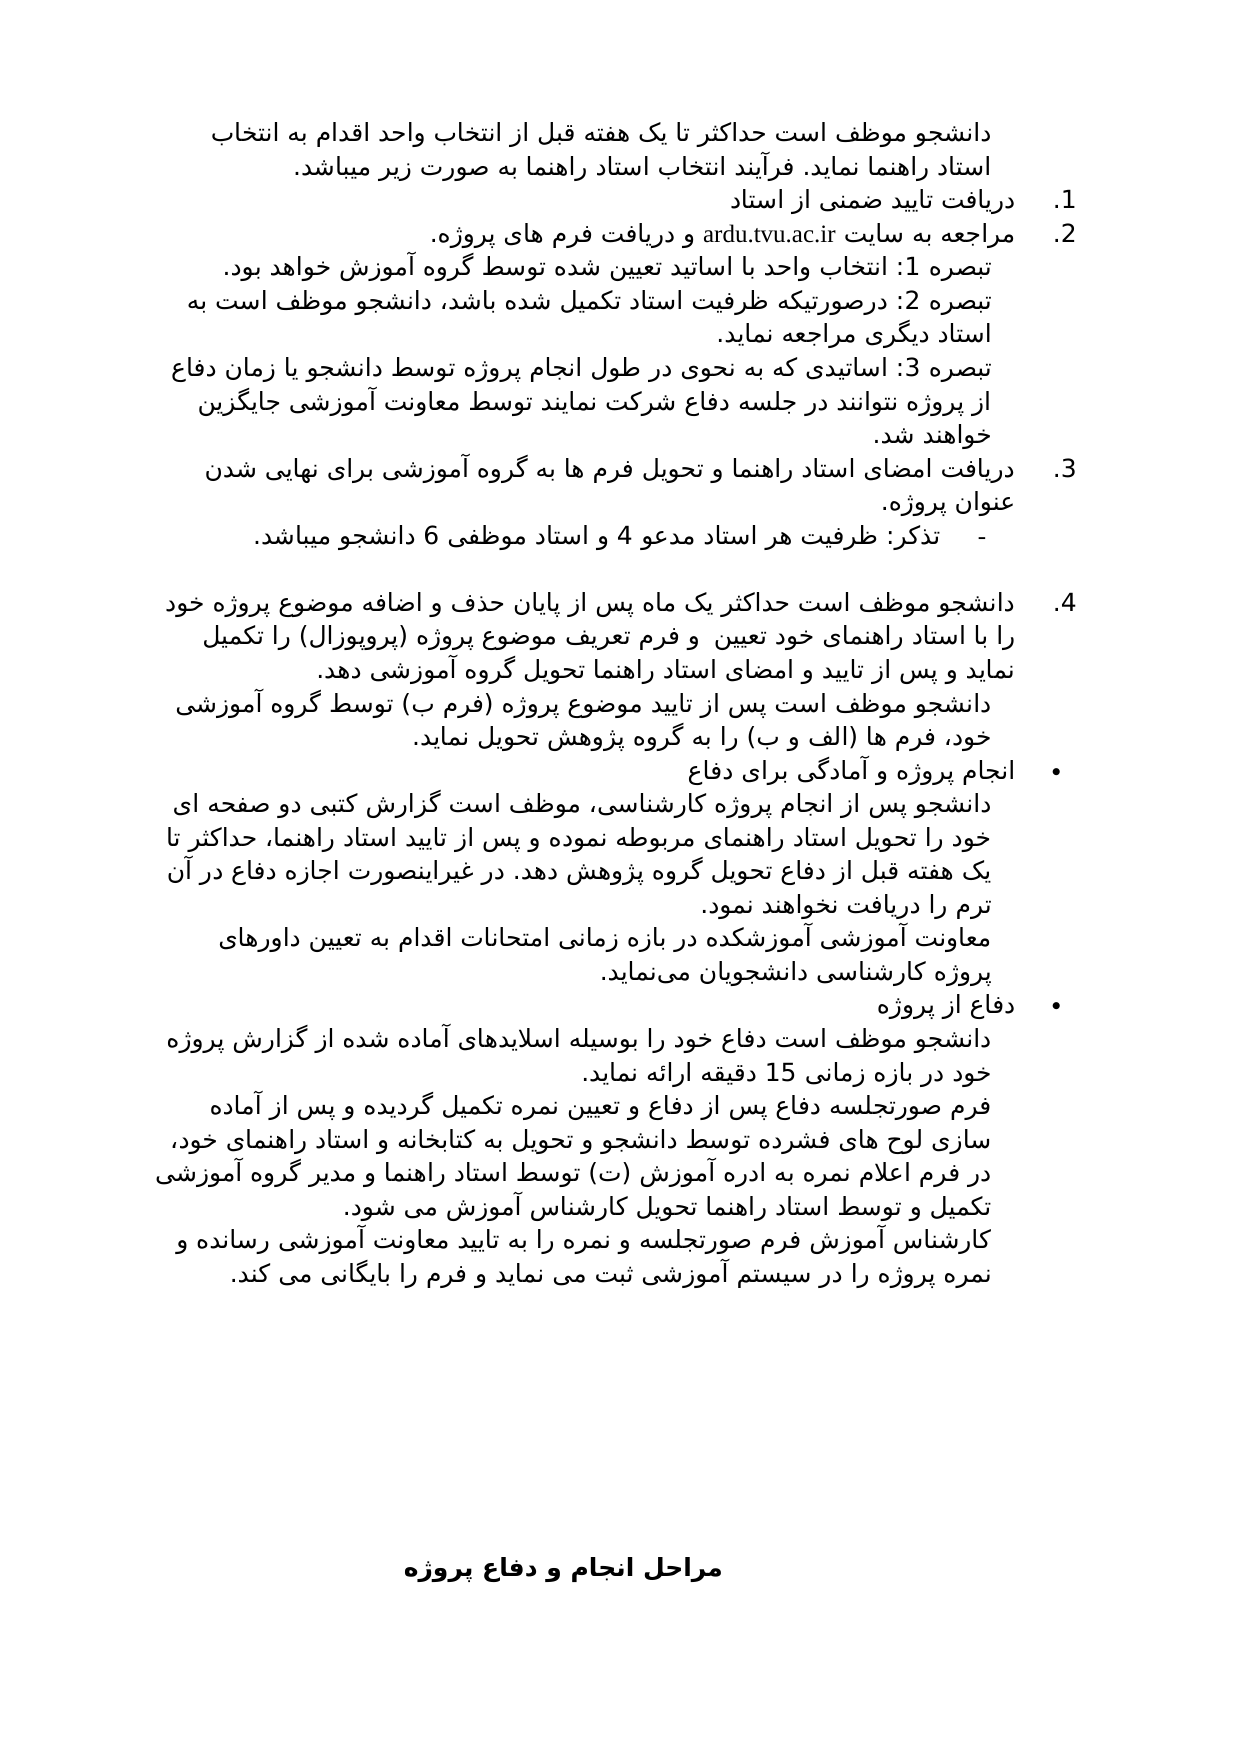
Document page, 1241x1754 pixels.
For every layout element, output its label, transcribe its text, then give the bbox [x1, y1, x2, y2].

text فرم صورتجلسه دفاع پس از دفاع و تعیین نمره تکمیل گردیده و پس از آماده سازی لوح های فشرده توسط دانشجو و تحویل به کتابخانه و استاد راهنمای خود، در فرم اعلام نمره به ادره آموزش (ت) توسط استاد راهنما و مدیر گروه آموزشی تکمیل و توسط استاد راهنما تحویل کارشناس آموزش می شود. [150, 1091, 992, 1221]
list دفاع از پروژه [150, 991, 1053, 1020]
list دریافت امضای استاد راهنما و تحویل فرم ها به گروه آموزشی برای نهایی شدن عنوان پروژه. [150, 454, 1053, 517]
list تذکر: ظرفیت هر استاد مدعو 4 و استاد موظفی 6 دانشجو میباشد. [150, 521, 978, 550]
text معاونت آموزشی آموزشکده در بازه زمانی امتحانات اقدام به تعیین داورهای پروژه کارشناسی دانشجویان می‌نماید. [150, 923, 992, 986]
text دانشجو پس از انجام پروژه کارشناسی، موظف است گزارش کتبی دو صفحه ای خود را تحویل استاد راهنمای مربوطه نموده و پس از تایید استاد راهنما، حداکثر تا یک هفته قبل از دفاع تحویل گروه پژوهش دهد. در غیراینصورت اجازه دفاع در آن ترم را دریافت نخواهند نمود. [135, 789, 992, 919]
text تبصره 1: انتخاب واحد با اساتید تعیین شده توسط گروه آموزش خواهد بود. [150, 252, 992, 282]
list دانشجو موظف است حداکثر یک ماه پس از پایان حذف و اضافه موضوع پروژه خود را با استاد راهنمای خود تعیین و فرم تعریف موضوع پروژه (پروپوزال) را تکمیل نماید و پس از تایید و امضای استاد راهنما تحویل گروه آموزشی دهد. [150, 588, 1053, 684]
list مراجعه به سایت ardu.tvu.ac.ir و دریافت فرم های پروژه. [150, 219, 1053, 248]
text تبصره 2: درصورتیکه ظرفیت استاد تکمیل شده باشد، دانشجو موظف است به استاد دیگری مراجعه نماید. [150, 286, 992, 349]
text تبصره 3: اساتیدی که به نحوی در طول انجام پروژه توسط دانشجو یا زمان دفاع از پروژه نتوانند در جلسه دفاع شرکت نمایند توسط معاونت آموزشی جایگزین خواهند شد. [150, 353, 992, 450]
text مراحل انجام و دفاع پروژه [135, 1554, 992, 1583]
text دانشجو موظف است حداکثر تا یک هفته قبل از انتخاب واحد اقدام به انتخاب استاد راهنما نماید. فرآیند انتخاب استاد راهنما به صورت زیر میباشد. [150, 118, 992, 181]
list دریافت تایید ضمنی از استاد [150, 185, 1053, 214]
text دانشجو موظف است دفاع خود را بوسیله اسلایدهای آماده شده از گزارش پروژه خود در بازه زمانی 15 دقیقه ارائه نماید. [150, 1024, 992, 1087]
text دانشجو موظف است پس از تایید موضوع پروژه (فرم ب) توسط گروه آموزشی خود، فرم ها (الف و ب) را به گروه پژوهش تحویل نماید. [150, 689, 992, 751]
list انجام پروژه و آمادگی برای دفاع [150, 756, 1053, 785]
text کارشناس آموزش فرم صورتجلسه و نمره را به تایید معاونت آموزشی رسانده و نمره پروژه را در سیستم آموزشی ثبت می نماید و فرم را بایگانی می کند. [150, 1225, 992, 1288]
